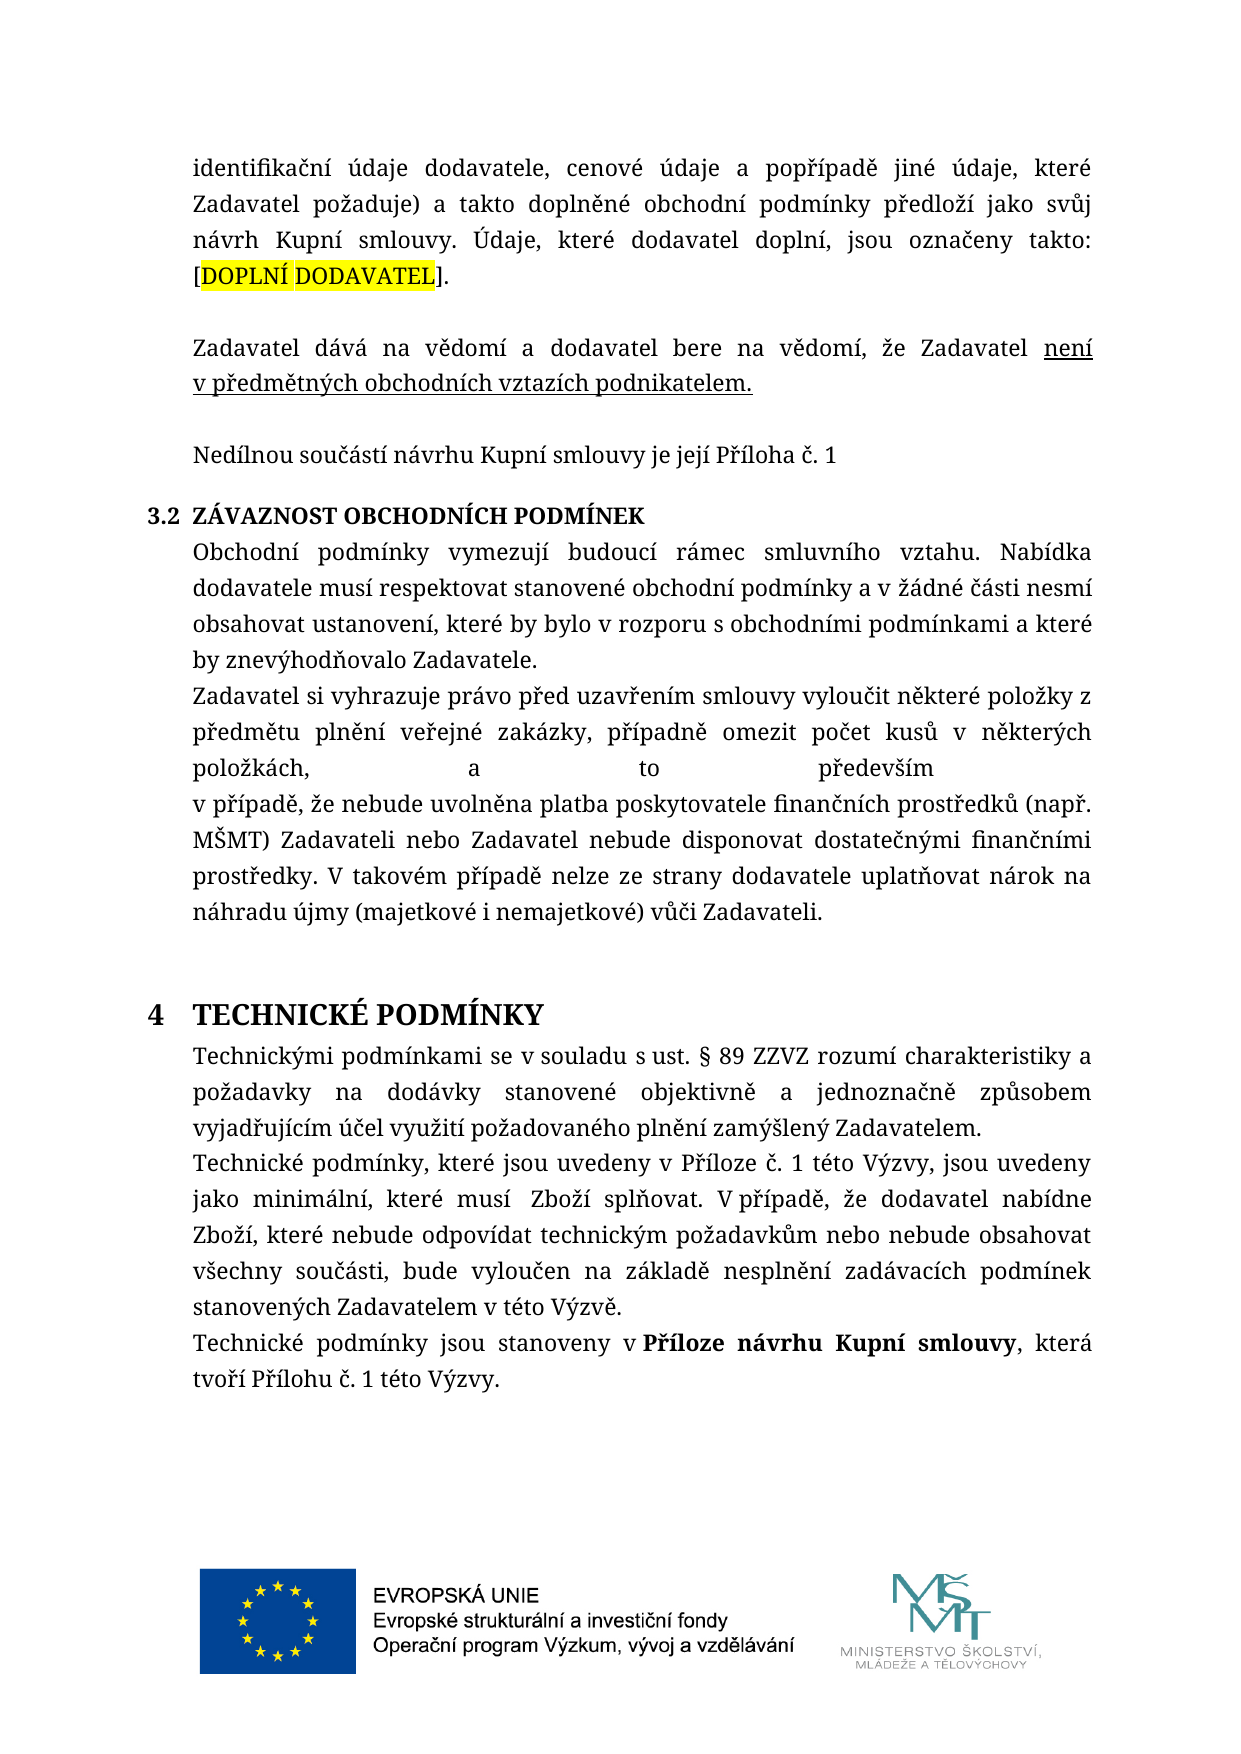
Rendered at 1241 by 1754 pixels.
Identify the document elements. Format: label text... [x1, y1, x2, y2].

subtitle ZÁVAZNOST OBCHODNÍCH PODMÍNEK [147, 500, 1093, 531]
text Nedílnou součástí návrhu Kupní smlouvy je její Příloha č. 1 [193, 439, 1093, 471]
text Technické podmínky jsou stanoveny v Příloze návrhu Kupní smlouvy, která tvoří Přílohu č. 1 této Výzvy. [193, 1327, 1093, 1394]
picture [147, 1516, 1093, 1726]
text Zadavatel dává na vědomí a dodavatel bere na vědomí, že Zadavatel není v předmětných obchodních vztazích podnikatelem. [193, 331, 1093, 399]
text Technickými podmínkami se v souladu s ust. § 89 ZZVZ rozumí charakteristiky a požadavky na dodávky stanovené objektivně a jednoznačně způsobem vyjadřujícím účel využití požadovaného plnění zamýšlený Zadavatelem. [193, 1039, 1093, 1143]
text Zadavatel si vyhrazuje právo před uzavřením smlouvy vyloučit některé položky z předmětu plnění veřejné zakázky, případně omezit počet kusů v některých položkách, a to především v případě, že nebude uvolněna platba poskytovatele finančních prostředků (např. MŠMT) Zadavateli nebo Zadavatel nebude disponovat dostatečnými finančními prostředky. V takovém případě nelze ze strany dodavatele uplatňovat nárok na náhradu újmy (majetkové i nemajetkové) vůči Zadavateli. [192, 680, 1093, 927]
subtitle TECHNICKÉ PODMÍNKY [148, 994, 1093, 1034]
text Obchodní podmínky vymezují budoucí rámec smluvního vztahu. Nabídka dodavatele musí respektovat stanovené obchodní podmínky a v žádné části nesmí obsahovat ustanovení, které by bylo v rozporu s obchodními podmínkami a které by znevýhodňovalo Zadavatele. [192, 536, 1093, 675]
text Technické podmínky, které jsou uvedeny v Příloze č. 1 této Výzvy, jsou uvedeny jako minimální, které musí Zboží splňovat. V případě, že dodavatel nabídne Zboží, které nebude odpovídat technickým požadavkům nebo nebude obsahovat všechny součásti, bude vyloučen na základě nesplnění zadávacích podmínek stanovených Zadavatelem v této Výzvě. [193, 1147, 1093, 1322]
